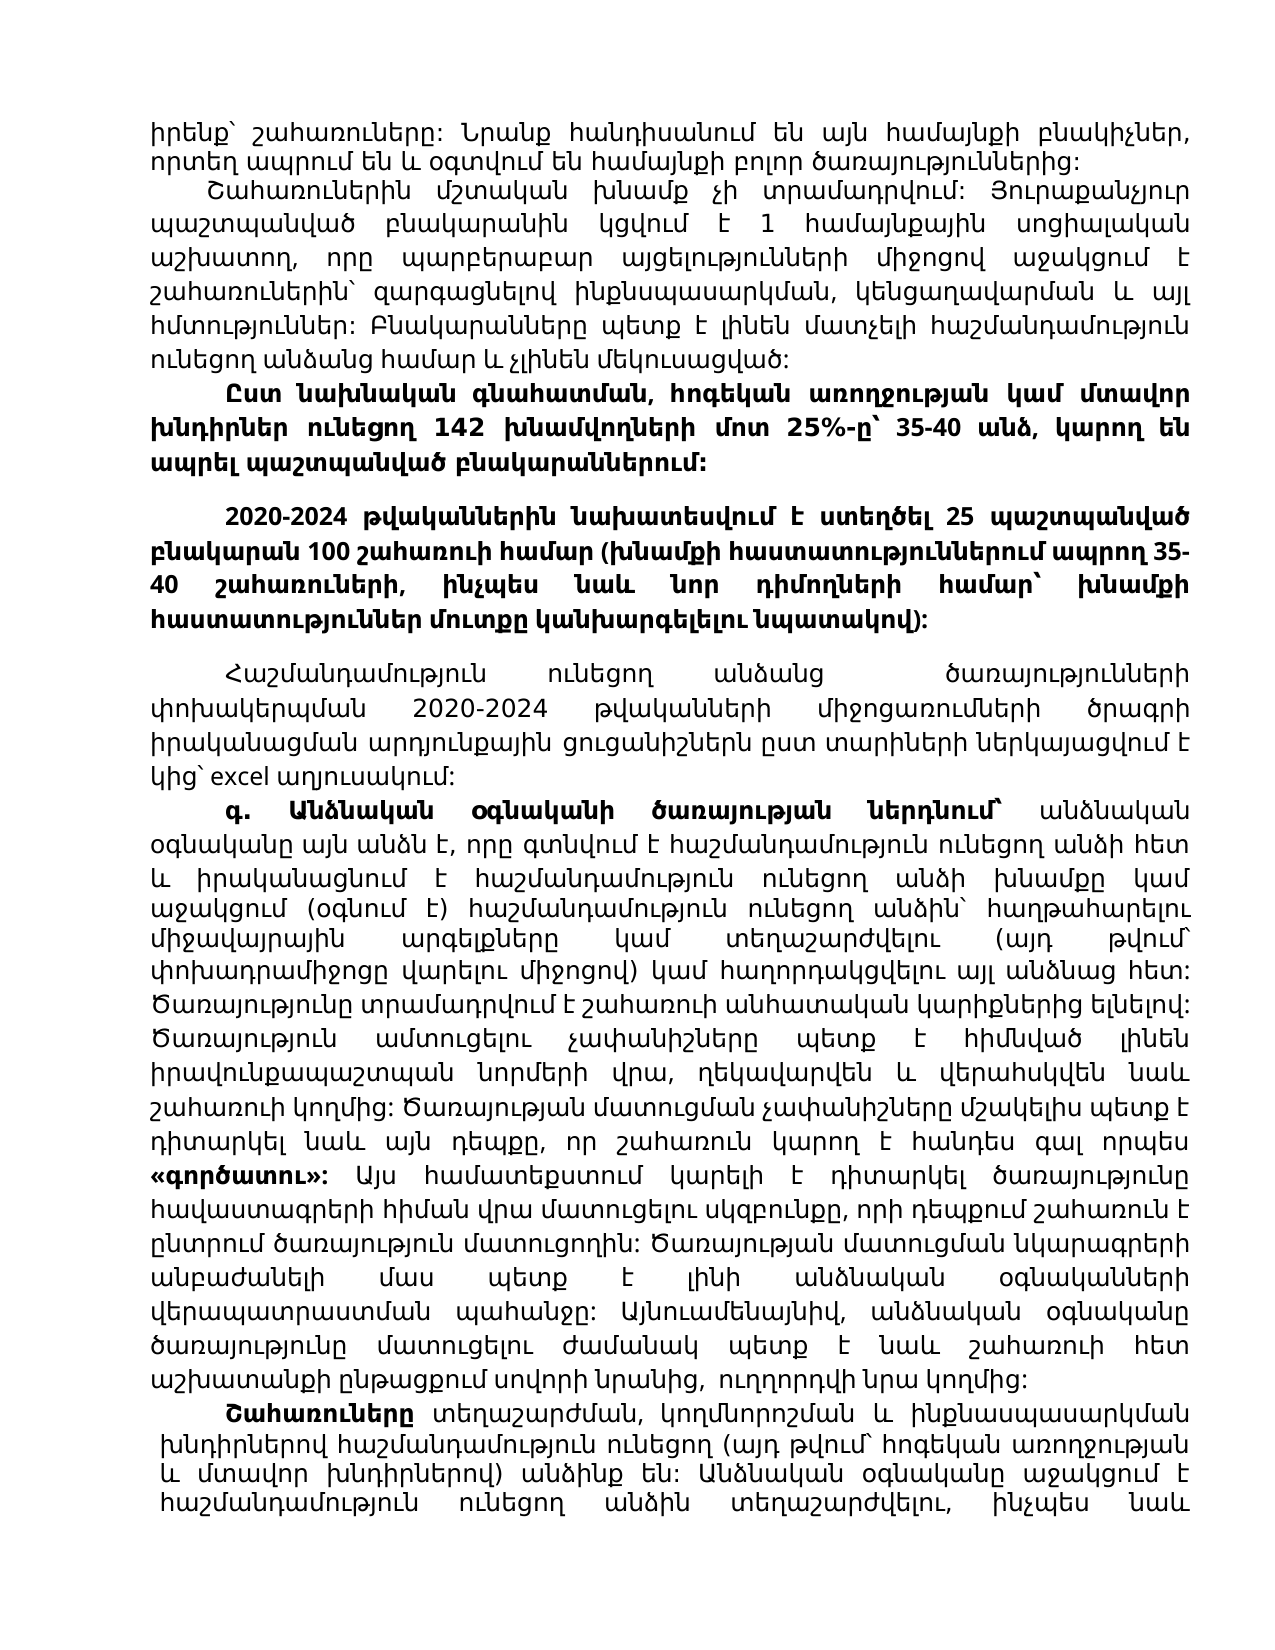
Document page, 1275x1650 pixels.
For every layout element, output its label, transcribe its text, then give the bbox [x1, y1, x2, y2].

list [159, 1396, 1191, 1517]
text 2020-2024 թվականներին նախատեսվում է ստեղծել 25 պաշտպանված բնակարան 100 շահառուի համար (խնամքի հաստատություններում ապրող 35-40 շահառուների, ինչպես նաև նոր դիմողների համար՝ խնամքի հաստատություններ մուտքը կանխարգելելու նպատակով): [150, 499, 1191, 635]
text գ. Անձնական օգնականի ծառայության ներդնում՝ անձնական օգնականը այն անձն է, որը գտնվում է հաշմանդամություն ունեցող անձի հետ և իրականացնում է հաշմանդամություն ունեցող անձի խնամքը կամ աջակցում (օգնում է) հաշմանդամություն ունեցող անձին՝ հաղթահարելու միջավայրային արգելքները կամ տեղաշարժվելու (այդ թվում՝ փոխադրամիջոցը վարելու միջոցով) կամ հաղորդակցվելու այլ անձնաց հետ: Ծառայությունը տրամադրվում է շահառուի անհատական կարիքներից ելնելով: Ծառայություն ամտուցելու չափանիշները պետք է հիմնված լինեն իրավունքապաշտպան նորմերի վրա, ղեկավարվեն և վերահսկվեն նաև շահառուի կողմից: Ծառայության մատուցման չափանիշները մշակելիս պետք է դիտարկել նաև այն դեպքը, որ շահառուն կարող է հանդես գալ որպես «գործատու»: Այս համատեքստում կարելի է դիտարկել ծառայությունը հավաստագրերի հիման վրա մատուցելու սկզբունքը, որի դեպքում շահառուն է ընտրում ծառայություն մատուցողին: Ծառայության մատուցման նկարագրերի անբաժանելի մաս պետք է լինի անձնական օգնականների վերապատրաստման պահանջը: Այնուամենայնիվ, անձնական օգնականը ծառայությունը մատուցելու ժամանակ պետք է նաև շահառուի հետ աշխատանքի ընթացքում սովորի նրանից, ուղղորդվի նրա կողմից: [150, 792, 1191, 1396]
text Ըստ նախնական գնահատման, հոգեկան առողջության կամ մտավոր խնդիրներ ունեցող 142 խնամվողների մոտ 25%-ը՝ 35-40 անձ, կարող են ապրել պաշտպանված բնակարաններում: [150, 376, 1191, 478]
text Շահառուներին մշտական խնամք չի տրամադրվում: Յուրաքանչյուր պաշտպանված բնակարանին կցվում է 1 համայնքային սոցիալական աշխատող, որը պարբերաբար այցելությունների միջոցով աջակցում է շահառուներին՝ զարգացնելով ինքնսպասարկման, կենցաղավարման և այլ հմտություններ: Բնակարանները պետք է լինեն մատչելի հաշմանդամություն ունեցող անձանց համար և չլինեն մեկուսացված: [150, 177, 1191, 376]
text Հաշմանդամություն ունեցող անձանց ծառայությունների փոխակերպման 2020-2024 թվականների միջոցառումների ծրագրի իրականացման արդյունքային ցուցանիշներն ըստ տարիների ներկայացվում է կից՝ excel աղյուսակում: [150, 656, 1191, 792]
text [150, 118, 1191, 177]
